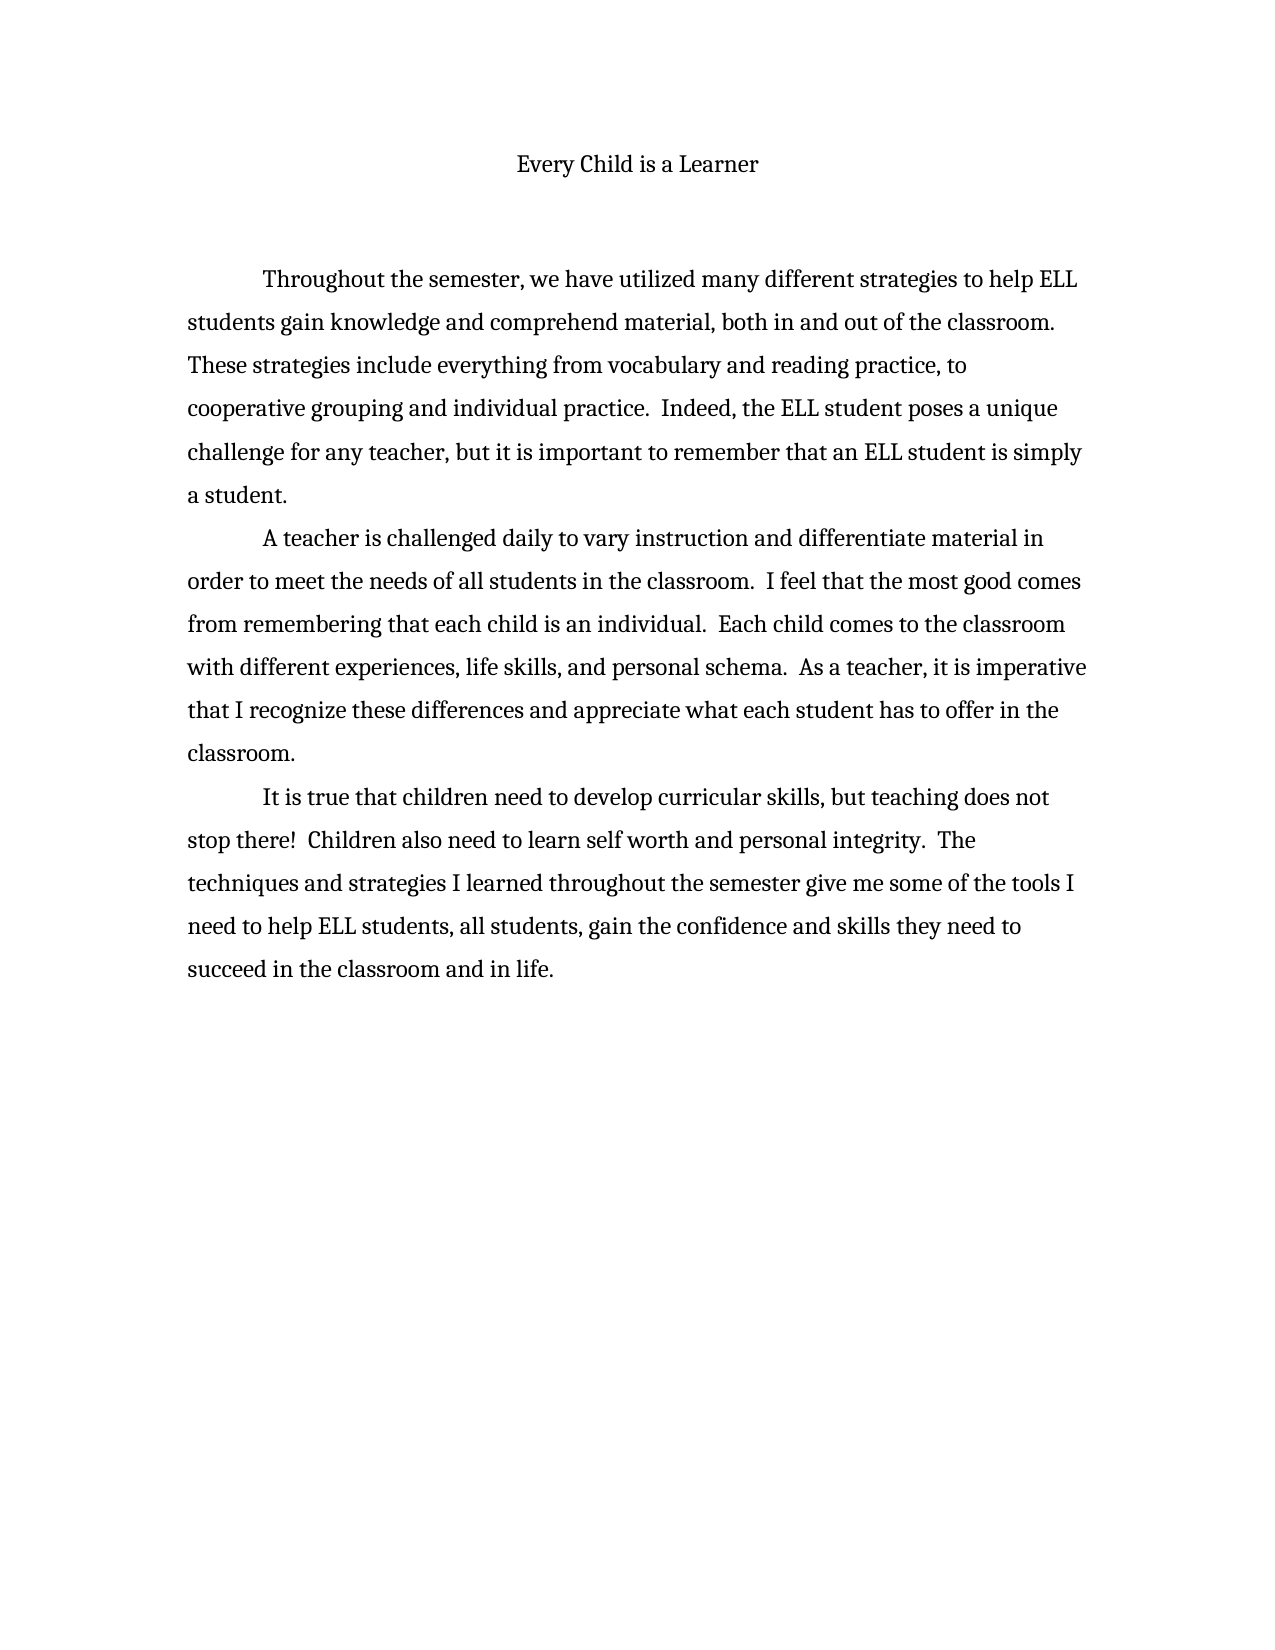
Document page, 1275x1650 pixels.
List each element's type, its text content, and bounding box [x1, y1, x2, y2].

text It is true that children need to develop curricular skills, but teaching does not stop there! Children also need to learn self worth and personal integrity. The techniques and strategies I learned throughout the semester give me some of the tools I need to help ELL students, all students, gain the confidence and skills they need to succeed in the classroom and in life. [187, 782, 1087, 984]
text Every Child is a Learner [187, 150, 1087, 179]
text A teacher is challenged daily to vary instruction and differentiate material in order to meet the needs of all students in the classroom. I feel that the most good comes from remembering that each child is an individual. Each child comes to the classroom with different experiences, life skills, and personal schema. As a teacher, it is imperative that I recognize these differences and appreciate what each student has to offer in the classroom. [187, 524, 1087, 768]
text Throughout the semester, we have utilized many different strategies to help ELL students gain knowledge and comprehend material, both in and out of the classroom. These strategies include everything from vocabulary and reading practice, to cooperative grouping and individual practice. Indeed, the ELL student poses a unique challenge for any teacher, but it is important to remember that an ELL student is simply a student. [187, 265, 1087, 509]
